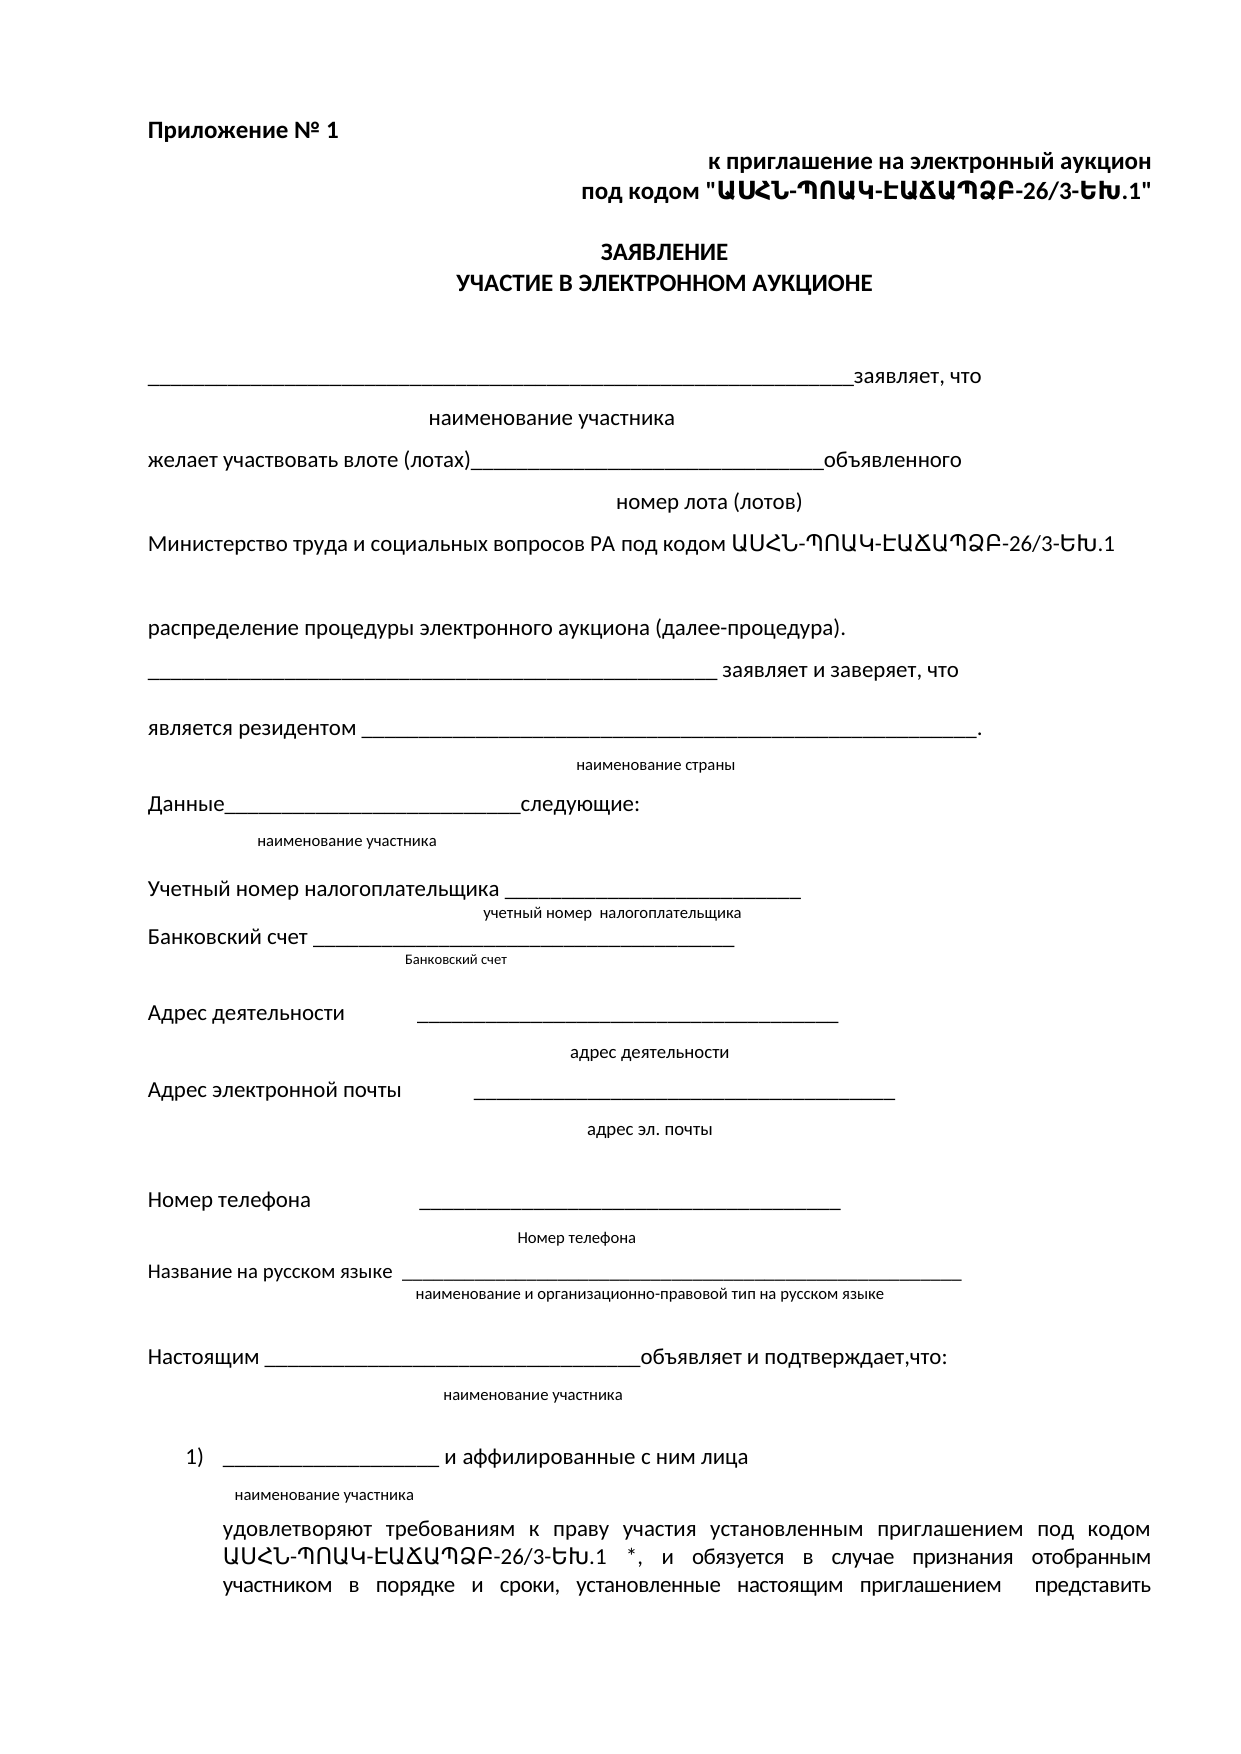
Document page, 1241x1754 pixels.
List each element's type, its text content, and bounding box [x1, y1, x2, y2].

text под кодом "ԱՍՀՆ-ՊՈԱԿ-ԷԱՃԱՊՁԲ-26/3-ԵԽ.1" [177, 176, 1152, 206]
text Адрес деятельности _____________________________________ [148, 998, 1152, 1026]
text Данные__________________________следующие: [148, 789, 1152, 817]
text желает участвовать влоте (лотах)_______________________________объявленного [148, 445, 1152, 473]
text адрес эл. почты [148, 1117, 1152, 1140]
text учетный номер налогоплательщика [148, 902, 1152, 922]
text наименование и организационно-правовой тип на русском языке [148, 1283, 1152, 1304]
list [223, 1514, 1152, 1598]
text Банковский счет _____________________________________ [148, 922, 1152, 950]
text Министерство труда и социальных вопросов РА под кодом ԱՍՀՆ-ՊՈԱԿ-ԷԱՃԱՊՁԲ-26/3-ԵԽ.1 [148, 529, 1152, 557]
text ______________________________________________________________заявляет, что [148, 361, 1152, 389]
text является резидентом ______________________________________________________. [148, 713, 1152, 741]
text наименование страны [576, 754, 1152, 775]
text Номер телефона _____________________________________ [148, 1186, 1152, 1213]
text наименование участника [148, 831, 1152, 851]
text наименование участника [443, 1384, 1152, 1404]
text Название на русском языке ______________________________________________________ [148, 1258, 1152, 1283]
text ЗАЯВЛЕНИЕ [177, 237, 1152, 267]
text Настоящим _________________________________объявляет и подтверждает,что: [148, 1342, 1152, 1370]
text Учетный номер налогоплательщика __________________________ [148, 874, 1152, 902]
text 2.4 На этапе аукциона участник представляет сниженные ценовые предложения в порядке, установленном пунктом 2.2 части 2 настоящего приглашения, без необходимости загрузки новых документов в систему. Приложение № 1 [148, 86, 1152, 145]
text распределение процедуры электронного аукциона (далее-процедура). [148, 613, 1152, 641]
list ___________________ и аффилированные с ним лица [185, 1442, 1152, 1470]
text к приглашение на электронный аукцион [177, 145, 1152, 176]
text __________________________________________________ заявляет и заверяет, что [148, 655, 1152, 683]
text Номер телефона [517, 1227, 1152, 1248]
text Адрес электронной почты _____________________________________ [148, 1075, 1152, 1103]
text номер лота (лотов) [606, 487, 1152, 515]
text адрес деятельности [148, 1040, 1152, 1063]
text Банковский счет [148, 950, 1152, 968]
text УЧАСТИЕ В ЭЛЕКТРОННОМ АУКЦИОНЕ [177, 267, 1152, 298]
text наименование участника [428, 403, 1152, 431]
text наименование участника [148, 1484, 1152, 1504]
